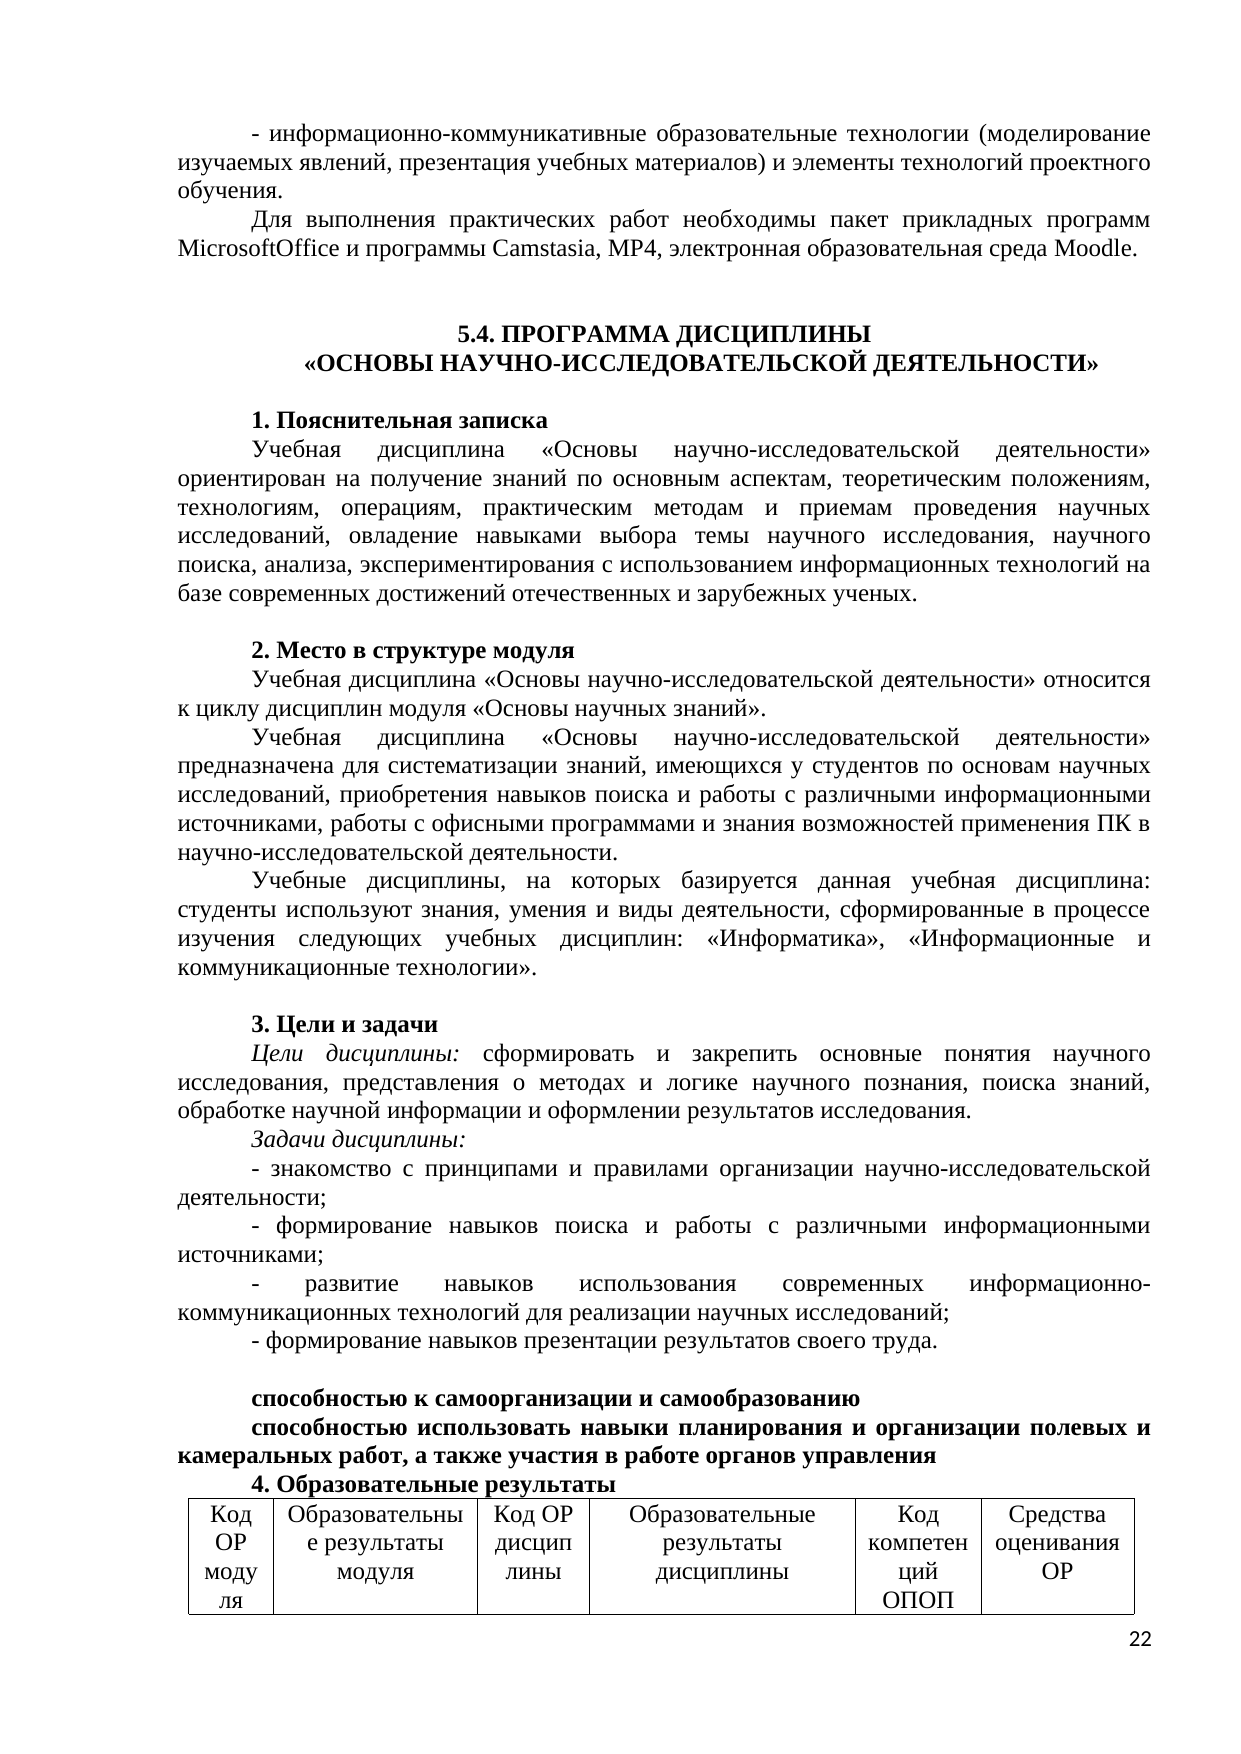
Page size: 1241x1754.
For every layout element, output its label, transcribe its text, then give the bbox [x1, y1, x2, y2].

text - информационно-коммуникативные образовательные технологии (моделирование изучаемых явлений, презентация учебных материалов) и элементы технологий проектного обучения. [177, 118, 1152, 204]
text Учебная дисциплина «Основы научно-исследовательской деятельности» относится к циклу дисциплин модуля «Основы научных знаний». [177, 664, 1152, 722]
text Цели дисциплины: сформировать и закрепить основные понятия научного исследования, представления о методах и логике научного познания, поиска знаний, обработке научной информации и оформлении результатов исследования. [177, 1038, 1152, 1124]
text Учебная дисциплина «Основы научно-исследовательской деятельности» ориентирован на получение знаний по основным аспектам, теоретическим положениям, технологиям, операциям, практическим методам и приемам проведения научных исследований, овладение навыками выбора темы научного исследования, научного поиска, анализа, экспериментирования с использованием информационных технологий на базе современных достижений отечественных и зарубежных ученых. [177, 434, 1152, 607]
table_header Средства оценивания ОР [982, 1499, 1134, 1614]
text 1. Пояснительная записка [177, 406, 1152, 434]
text Задачи дисциплины: [177, 1124, 1152, 1153]
table_header Образовательные результаты дисциплины [590, 1499, 855, 1614]
text способностью к самоорганизации и самообразованию [177, 1383, 1152, 1412]
table_header Код компетенций ОПОП [856, 1499, 981, 1614]
text - формирование навыков презентации результатов своего труда. [177, 1326, 1152, 1354]
text 5.4. ПРОГРАММА ДИСЦИПЛИНЫ [177, 319, 1152, 348]
text способностью использовать навыки планирования и организации полевых и камеральных работ, а также участия в работе органов управления [177, 1412, 1152, 1469]
table_header Код ОР модуля [189, 1499, 273, 1614]
table_header Образовательные результаты модуля [274, 1499, 477, 1614]
text Учебная дисциплина «Основы научно-исследовательской деятельности» предназначена для систематизации знаний, имеющихся у студентов по основам научных исследований, приобретения навыков поиска и работы с различными информационными источниками, работы с офисными программами и знания возможностей применения ПК в научно-исследовательской деятельности. [177, 722, 1152, 866]
table_header Код ОР дисциплины [478, 1499, 589, 1614]
text - развитие навыков использования современных информационно-коммуникационных технологий для реализации научных исследований; [177, 1268, 1152, 1326]
text «ОСНОВЫ НАУЧНО-ИССЛЕДОВАТЕЛЬСКОЙ ДЕЯТЕЛЬНОСТИ» [177, 348, 1152, 377]
text Учебные дисциплины, на которых базируется данная учебная дисциплина: студенты используют знания, умения и виды деятельности, сформированные в процессе изучения следующих учебных дисциплин: «Информатика», «Информационные и коммуникационные технологии». [177, 866, 1152, 981]
text - знакомство с принципами и правилами организации научно-исследовательской деятельности; [177, 1153, 1152, 1211]
text 4. Образовательные результаты [177, 1469, 1152, 1498]
text - формирование навыков поиска и работы с различными информационными источниками; [177, 1211, 1152, 1268]
text Для выполнения практических работ необходимы пакет прикладных программ MicrosoftOffice и программы Сamstasia, MP4, электронная образовательная среда Moodle. [177, 204, 1152, 262]
text 2. Место в структуре модуля [177, 636, 1152, 664]
text 3. Цели и задачи [177, 1009, 1152, 1038]
